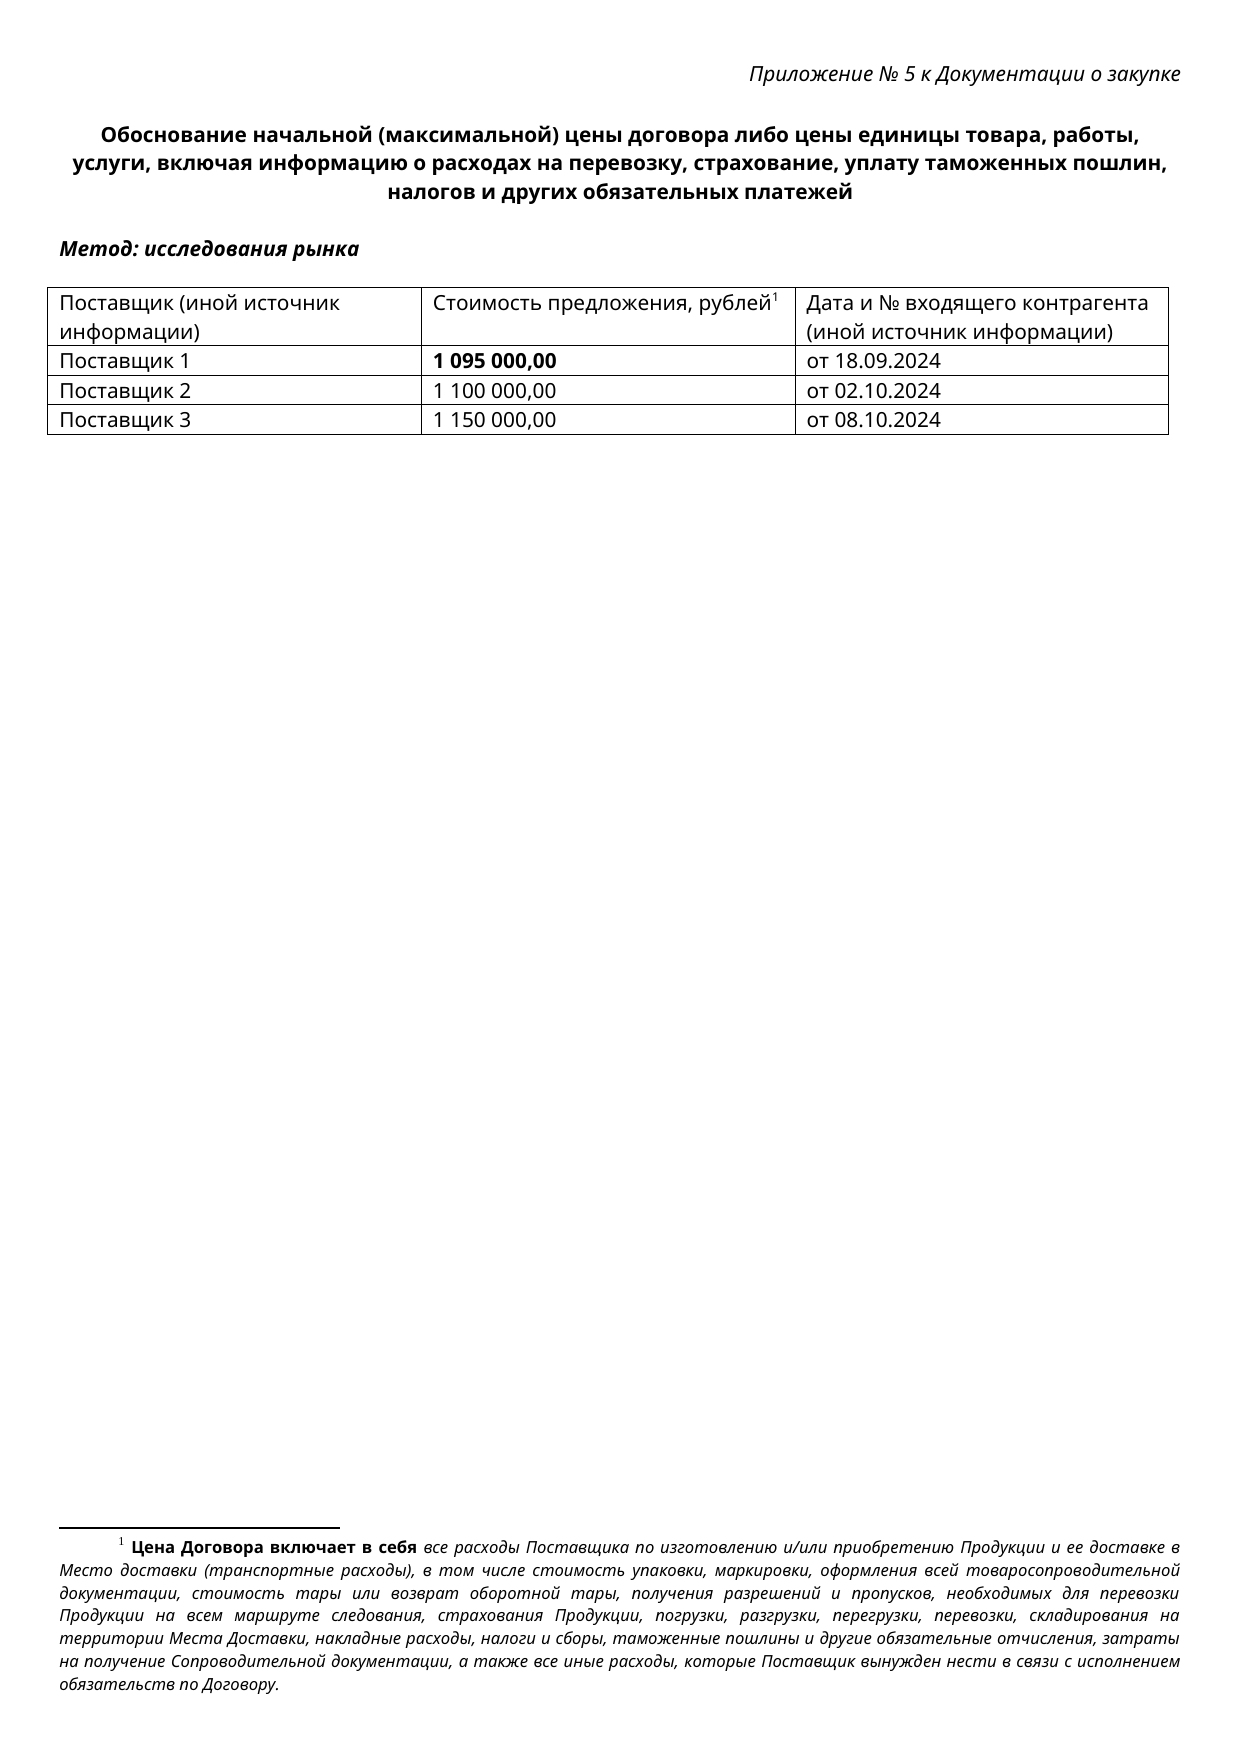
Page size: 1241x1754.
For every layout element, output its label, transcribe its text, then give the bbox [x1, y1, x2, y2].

text Метод: исследования рынка [59, 234, 1181, 262]
table_cell Поставщик 3 [48, 405, 421, 434]
table_cell от 02.10.2024 [796, 376, 1168, 404]
table_cell 1 150 000,00 [422, 405, 795, 434]
table_cell 1 095 000,00 [422, 346, 795, 375]
table_cell 1 100 000,00 [422, 376, 795, 404]
text Обоснование начальной (максимальной) цены договора либо цены единицы товара, работы, услуги, включая информацию о расходах на перевозку, страхование, уплату таможенных пошлин, налогов и других обязательных платежей [59, 120, 1181, 205]
table_cell от 18.09.2024 [796, 346, 1168, 375]
list Приложение № 5 к Документации о закупке [134, 59, 1181, 87]
table_header Поставщик (иной источник информации) [48, 288, 421, 345]
table_cell Поставщик 1 [48, 346, 421, 375]
table_cell от 08.10.2024 [796, 405, 1168, 434]
table_header Дата и № входящего контрагента (иной источник информации) [796, 288, 1168, 345]
table_header Стоимость предложения, рублей [422, 288, 795, 345]
table_cell Поставщик 2 [48, 376, 421, 404]
